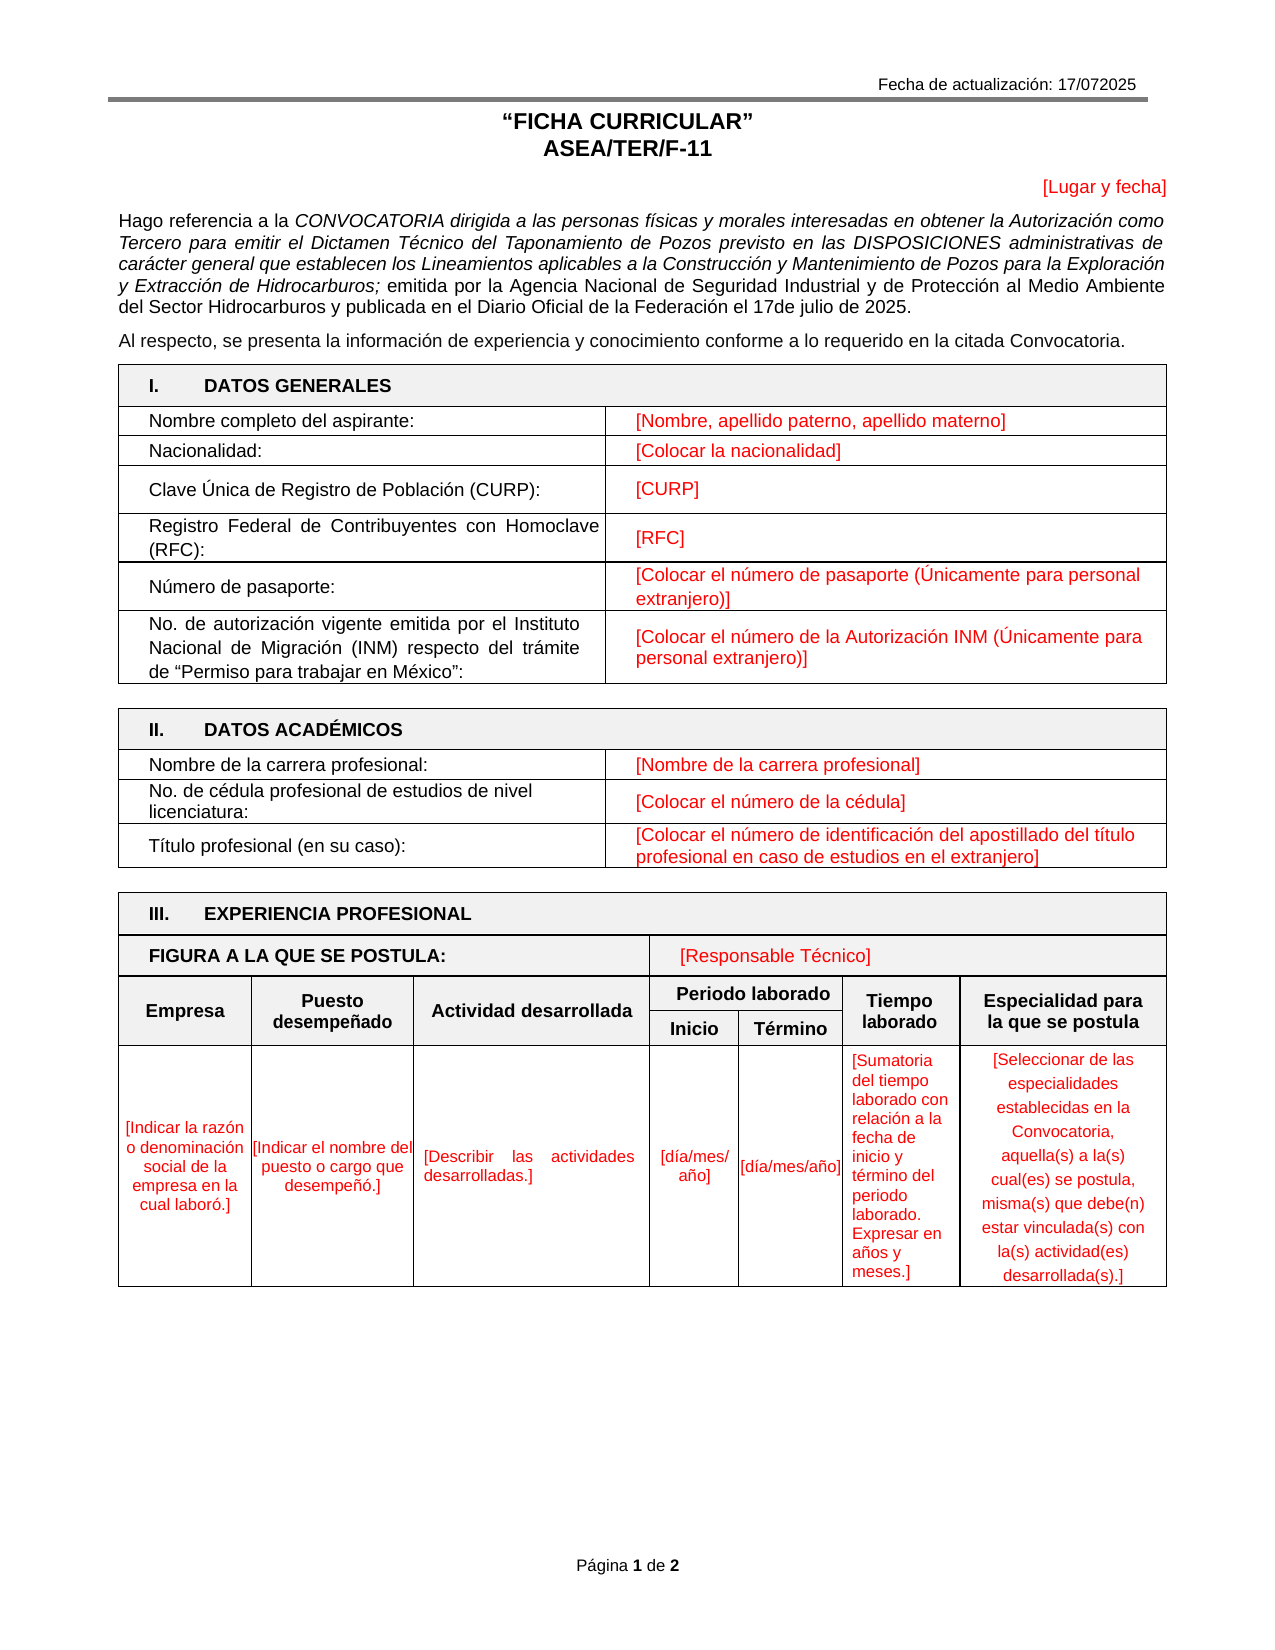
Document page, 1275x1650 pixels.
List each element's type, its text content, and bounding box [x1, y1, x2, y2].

table_cell Término [739, 1011, 842, 1045]
table_cell [día/mes/año] [650, 1046, 738, 1286]
table_cell [Responsable Técnico] [650, 936, 1166, 975]
table_header I. DATOS GENERALES [119, 365, 1166, 406]
table_cell Periodo laborado [650, 977, 842, 1010]
table_cell Puesto desempeñado [252, 977, 413, 1045]
table_cell [Indicar la razón o denominación social de la empresa en la cual laboró.] [119, 1046, 251, 1286]
table_cell [Nombre de la carrera profesional] [606, 750, 1166, 779]
table_cell Registro Federal de Contribuyentes con Homoclave (RFC): [119, 514, 605, 561]
text [Lugar y fecha] [118, 176, 1167, 197]
table_header II. DATOS ACADÉMICOS [119, 709, 1166, 749]
table_cell Tiempo laborado [843, 977, 959, 1045]
table_cell Número de pasaporte: [119, 563, 605, 610]
table_cell Empresa [119, 977, 251, 1045]
table_cell [Colocar el número de identificación del apostillado del título profesional en caso de estudios en el extranjero] [606, 824, 1166, 867]
table_cell [RFC] [606, 514, 1166, 561]
table_cell [Seleccionar de las especialidades establecidas en la Convocatoria, aquella(s) a la(s) cual(es) se postula, misma(s) que debe(n) estar vinculada(s) con la(s) actividad(es) desarrollada(s).] [961, 1046, 1166, 1286]
table_cell Título profesional (en su caso): [119, 824, 605, 867]
table_cell [Sumatoria del tiempo laborado con relación a la fecha de inicio y término del periodo laborado. Expresar en años y meses.] [843, 1046, 959, 1286]
table_cell [Colocar la nacionalidad] [606, 436, 1166, 464]
table_cell Clave Única de Registro de Población (CURP): [119, 466, 605, 512]
table_cell No. de autorización vigente emitida por el Instituto Nacional de Migración (INM) respecto del trámite de “Permiso para trabajar en México”: [119, 611, 605, 683]
table_cell [Colocar el número de la cédula] [606, 780, 1166, 823]
text Al respecto, se presenta la información de experiencia y conocimiento conforme a lo requerido en la citada Convocatoria. [118, 330, 1167, 352]
table_cell [Nombre, apellido paterno, apellido materno] [606, 407, 1166, 435]
table_cell [Colocar el número de pasaporte (Únicamente para personal extranjero)] [606, 563, 1166, 610]
table_cell Nacionalidad: [119, 436, 605, 464]
table_cell No. de cédula profesional de estudios de nivel licenciatura: [119, 780, 605, 823]
table_cell Actividad desarrollada [414, 977, 649, 1045]
table_cell [Colocar el número de la Autorización INM (Únicamente para personal extranjero)] [606, 611, 1166, 683]
table_header III. EXPERIENCIA PROFESIONAL [119, 893, 1166, 933]
table_cell [Indicar el nombre del puesto o cargo que desempeñó.] [252, 1046, 413, 1286]
table_cell Nombre completo del aspirante: [119, 407, 605, 435]
table_cell [Describir las actividades desarrolladas.] [414, 1046, 649, 1286]
table_cell FIGURA A LA QUE SE POSTULA: [119, 936, 649, 975]
text Hago referencia a la CONVOCATORIA dirigida a las personas físicas y morales interesadas en obtener la Autorización como Tercero para emitir el Dictamen Técnico del Taponamiento de Pozos previsto en las DISPOSICIONES administrativas de carácter general que establecen los Lineamientos aplicables a la Construcción y Mantenimiento de Pozos para la Exploración y Extracción de Hidrocarburos; emitida por la Agencia Nacional de Seguridad Industrial y de Protección al Medio Ambiente del Sector Hidrocarburos y publicada en el Diario Oficial de la Federación el 17de julio de 2025. [118, 210, 1167, 318]
table_cell [día/mes/año] [739, 1046, 842, 1286]
table_cell [CURP] [606, 466, 1166, 512]
table_cell Especialidad para la que se postula [961, 977, 1166, 1045]
table_cell Inicio [650, 1011, 738, 1045]
table_cell Nombre de la carrera profesional: [119, 750, 605, 779]
